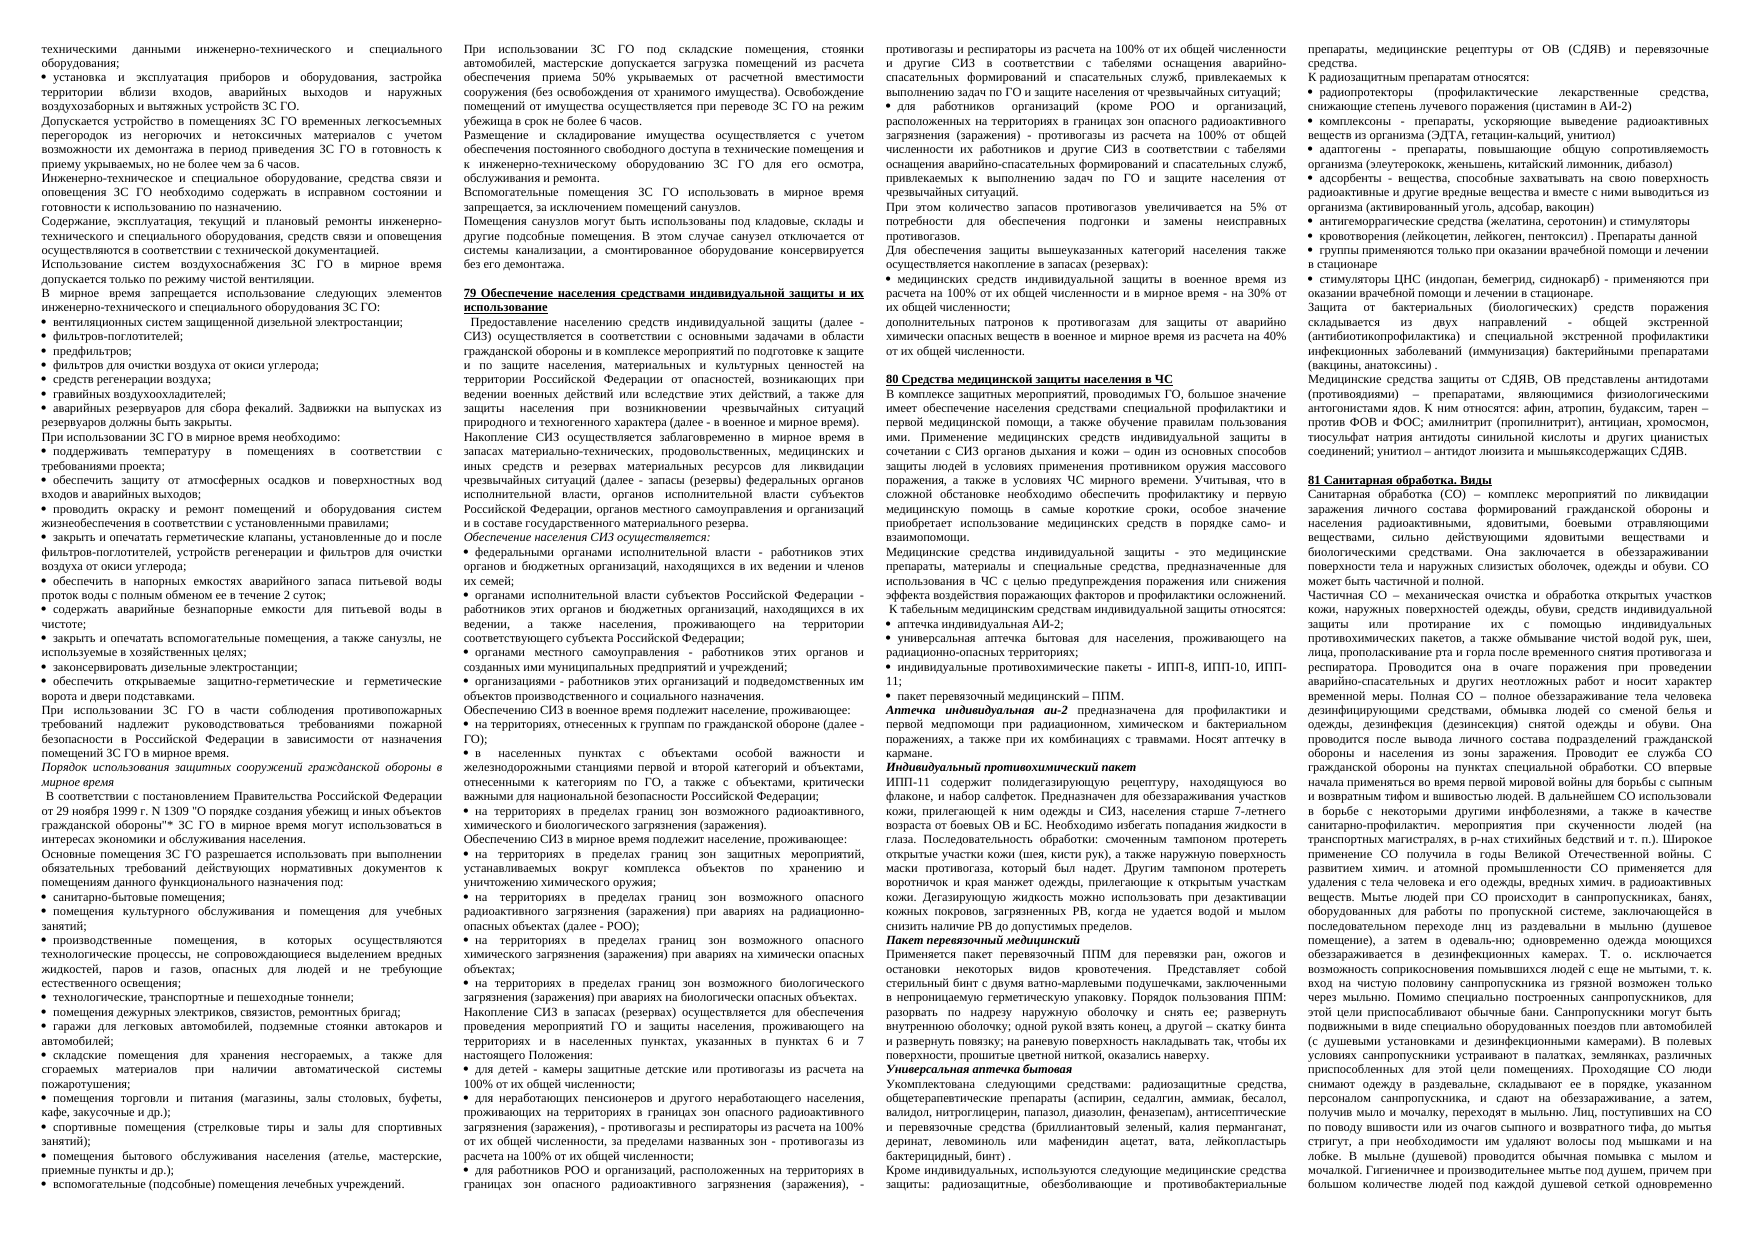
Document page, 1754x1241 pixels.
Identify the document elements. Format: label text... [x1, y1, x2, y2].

list обеспечить защиту от атмосферных осадков и поверхностных вод входов и аварийных выходов; [41, 473, 442, 501]
list антигеморрагические средства (желатина, серотонин) и стимуляторы [1308, 214, 1709, 228]
list для детей - камеры защитные детские или противогазы из расчета на 100% от их общей численности; [463, 1062, 864, 1091]
list вентиляционных систем защищенной дизельной электростанции; [41, 314, 442, 329]
list закрыть и опечатать герметические клапаны, установленные до и после фильтров-поглотителей, устройств регенерации и фильтров для очистки воздуха от окиси углерода; [41, 530, 442, 573]
list органами местного самоуправления - работников этих органов и созданных ими муниципальных предприятий и учреждений; [463, 645, 864, 674]
list радиопротекторы (профилактические лекарственные средства, снижающие степень лучевого поражения (цистамин в АИ-2) [1308, 84, 1709, 113]
list организациями - работников этих организаций и подведомственных им объектов производственного и социального назначения. [463, 674, 864, 703]
list закрыть и опечатать вспомогательные помещения, а также санузлы, не используемые в хозяйственных целях; [41, 631, 442, 659]
text Помещения санузлов могут быть использованы под кладовые, склады и другие подсобные помещения. В этом случае санузел отключается от системы канализации, а смонтированное оборудование консервируется без его демонтажа. [463, 214, 864, 271]
list на территориях, отнесенных к группам по гражданской обороне (далее - ГО); [463, 717, 864, 746]
list для работников РОО и организаций, расположенных на территориях в границах зон опасного радиоактивного загрязнения (заражения), - противогазы и респираторы из расчета на 100% от их общей численности и другие СИЗ в соответствии с табелями оснащения аварийно-спасательных формирований и спасательных служб, привлекаемых к выполнению задач по ГО и защите населения от чрезвычайных ситуаций; [886, 41, 1287, 99]
text Допускается устройство в помещениях ЗС ГО временных легкосъемных перегородок из негорючих и нетоксичных материалов с учетом возможности их демонтажа в период приведения ЗС ГО в готовность к приему укрываемых, но не более чем за 6 часов. [41, 113, 442, 171]
text К радиозащитным препаратам относятся: [1308, 70, 1709, 84]
list помещения дежурных электриков, связистов, ремонтных бригад; [41, 1004, 442, 1019]
text Медицинские средства индивидуальной защиты - это медицинские препараты, материалы и специальные средства, предназначенные для использования в ЧС с целью предупреждения поражения или снижения эффекта воздействия поражающих факторов и профилактики осложнений. [886, 544, 1287, 602]
list поддерживать температуру в помещениях в соответствии с требованиями проекта; [41, 444, 442, 473]
list производственные помещения, в которых осуществляются технологические процессы, не сопровождающиеся выделением вредных жидкостей, паров и газов, опасных для людей и не требующие естественного освещения; [41, 933, 442, 990]
list аварийных резервуаров для сбора фекалий. Задвижки на выпусках из резервуаров должны быть закрыты. [41, 401, 442, 429]
text Укомплектована следующими средствами: радиозащитные средства, общетерапевтические препараты (аспирин, седалгин, аммиак, бесалол, валидол, нитроглицерин, папазол, диазолин, феназепам), антисептические и перевязочные средства (бриллиантовый зеленый, калия перманганат, деринат, левоминоль или мафенидин ацетат, вата, лейкопластырь бактерицидный, бинт) . [886, 1076, 1287, 1163]
text 79 Обеспечение населения средствами индивидуальной защиты и их использование [463, 299, 864, 314]
list органами исполнительной власти субъектов Российской Федерации - работников этих органов и бюджетных организаций, находящихся в их ведении, а также населения, проживающего на территории соответствующего субъекта Российской Федерации; [463, 588, 864, 645]
text При использовании ЗС ГО под складские помещения, стоянки автомобилей, мастерские допускается загрузка помещений из расчета обеспечения приема 50% укрываемых от расчетной вместимости сооружения (без освобождения от хранимого имущества). Освобождение помещений от имущества осуществляется при переводе ЗС ГО на режим убежища в срок не более 6 часов. [463, 41, 864, 128]
list спортивные помещения (стрелковые тиры и залы для спортивных занятий); [41, 1119, 442, 1148]
list проводить окраску и ремонт помещений и оборудования систем жизнеобеспечения в соответствии с установленными правилами; [41, 501, 442, 530]
list складские помещения для хранения несгораемых, а также для сгораемых материалов при наличии автоматической системы пожаротушения; [41, 1048, 442, 1091]
text При этом количество запасов противогазов увеличивается на 5% от потребности для обеспечения подгонки и замены неисправных противогазов. [886, 199, 1287, 243]
text Накопление СИЗ осуществляется заблаговременно в мирное время в запасах материально-технических, продовольственных, медицинских и иных средств и резервах материальных ресурсов для ликвидации чрезвычайных ситуаций (далее - запасы (резервы) федеральных органов исполнительной власти, органов исполнительной власти субъектов Российской Федерации, органов местного самоуправления и организаций и в составе государственного материального резерва. [463, 429, 864, 530]
list законсервировать дизельные электростанции; [41, 659, 442, 674]
text Защита от бактериальных (биологических) средств поражения складывается из двух направлений - общей экстренной (антибиотикопрофилактика) и специальной экстренной профилактики инфекционных заболеваний (иммунизация) бактерийными препаратами (вакцины, анатоксины) . [1308, 300, 1709, 372]
list содержать аварийные безнапорные емкости для питьевой воды в чистоте; [41, 602, 442, 631]
list установка и эксплуатация приборов и оборудования, застройка территории вблизи входов, аварийных выходов и наружных воздухозаборных и вытяжных устройств ЗС ГО. [41, 70, 442, 113]
list технологические, транспортные и пешеходные тоннели; [41, 990, 442, 1004]
text Вспомогательные помещения ЗС ГО использовать в мирное время запрещается, за исключением помещений санузлов. [463, 185, 864, 214]
text Инженерно-техническое и специальное оборудование, средства связи и оповещения ЗС ГО необходимо содержать в исправном состоянии и готовности к использованию по назначению. [41, 171, 442, 214]
list индивидуальные противохимические пакеты - ИПП-8, ИПП-10, ИПП-11; [886, 659, 1287, 688]
text Обеспечению СИЗ в военное время подлежит население, проживающее: [463, 703, 864, 717]
text При использовании ЗС ГО в мирное время необходимо: [41, 429, 442, 444]
list адаптогены - препараты, повышающие общую сопротивляемость организма (элеутерококк, женьшень, китайский лимонник, дибазол) [1308, 142, 1709, 171]
list пакет перевязочный медицинский – ППМ. [886, 688, 1287, 703]
list предфильтров; [41, 343, 442, 358]
text Применяется пакет перевязочный ППМ для перевязки ран, ожогов и остановки некоторых видов кровотечения. Представляет собой стерильный бинт с двумя ватно-марлевыми подушечками, заключенными в непроницаемую герметическую упаковку. Порядок пользования ППМ: разорвать по надрезу наружную оболочку и снять ее; развернуть внутреннюю оболочку; одной рукой взять конец, а другой – скатку бинта и развернуть повязку; на раневую поверхность накладывать так, чтобы их поверхности, прошитые цветной ниткой, оказались наверху. [886, 947, 1287, 1062]
list фильтров для очистки воздуха от окиси углерода; [41, 358, 442, 372]
list медицинских средств индивидуальной защиты в военное время из расчета на 100% от их общей численности и в мирное время - на 30% от их общей численности; [886, 271, 1287, 314]
text 81 Санитарная обработка. Виды [1308, 473, 1709, 487]
list на территориях в пределах границ зон возможного опасного радиоактивного загрязнения (заражения) при авариях на радиационно-опасных объектах (далее - РОО); [463, 889, 864, 933]
text Аптечка индивидуальная аи-2 предназначена для профилактики и первой медпомощи при радиационном, химическом и бактериальном поражениях, а также при их комбинациях с травмами. Носят аптечку в кармане. [886, 703, 1287, 760]
text дополнительных патронов к противогазам для защиты от аварийно химически опасных веществ в военное и мирное время из расчета на 40% от их общей численности. [886, 314, 1287, 358]
list универсальная аптечка бытовая для населения, проживающего на радиационно-опасных территориях; [886, 631, 1287, 659]
list в населенных пунктах с объектами особой важности и железнодорожными станциями первой и второй категорий и объектами, отнесенными к категориям по ГО, а также с объектами, критически важными для национальной безопасности Российской Федерации; [463, 746, 864, 803]
text ИПП-11 содержит полидегазирующую рецептуру, находящуюся во флаконе, и набор салфеток. Предназначен для обеззараживания участков кожи, прилегающей к ним одежды и СИЗ, населения старше 7-летнего возраста от боевых ОВ и БС. Необходимо избегать попадания жидкости в глаза. Последовательность обработки: смоченным тампоном протереть открытые участки кожи (шея, кисти рук), а также наружную поверхность маски противогаза, который был надет. Другим тампоном протереть воротничок и края манжет одежды, прилегающие к открытым участкам кожи. Дегазирующую жидкость можно использовать при дезактивации кожных покровов, загрязненных РВ, когда не удается водой и мылом снизить наличие РВ до допустимых пределов. [886, 774, 1287, 933]
text 80 Средства медицинской защиты населения в ЧС [886, 372, 1287, 386]
text Основные помещения ЗС ГО разрешается использовать при выполнении обязательных требований действующих нормативных документов к помещениям данного функционального назначения под: [41, 846, 442, 889]
list на территориях в пределах границ зон защитных мероприятий, устанавливаемых вокруг комплекса объектов по хранению и уничтожению химического оружия; [463, 846, 864, 889]
text Накопление СИЗ в запасах (резервах) осуществляется для обеспечения проведения мероприятий ГО и защиты населения, проживающего на территориях и в населенных пунктах, указанных в пунктах 6 и 7 настоящего Положения: [463, 1004, 864, 1062]
list стимуляторы ЦНС (индопан, бемегрид, сиднокарб) - применяются при оказании врачебной помощи и лечении в стационаре. [1308, 271, 1709, 300]
list для работников организаций (кроме РОО и организаций, расположенных на территориях в границах зон опасного радиоактивного загрязнения (заражения) - противогазы из расчета на 100% от общей численности их работников и другие СИЗ в соответствии с табелями оснащения аварийно-спасательных формирований и спасательных служб, привлекаемых к выполнению задач по ГО и защите населения от чрезвычайных ситуаций. [886, 99, 1287, 199]
list на территориях в пределах границ зон возможного биологического загрязнения (заражения) при авариях на биологически опасных объектах. [463, 976, 864, 1004]
list фильтров-поглотителей; [41, 329, 442, 343]
list группы применяются только при оказании врачебной помощи и лечении в стационаре [1308, 243, 1709, 271]
text Предоставление населению средств индивидуальной защиты (далее - СИЗ) осуществляется в соответствии с основными задачами в области гражданской обороны и в комплексе мероприятий по подготовке к защите и по защите населения, материальных и культурных ценностей на территории Российской Федерации от опасностей, возникающих при ведении военных действий или вследствие этих действий, а также для защиты населения при возникновении чрезвычайных ситуаций природного и техногенного характера (далее - в военное и мирное время). [463, 314, 864, 429]
list для неработающих пенсионеров и другого неработающего населения, проживающих на территориях в границах зон опасного радиоактивного загрязнения (заражения), - противогазы и респираторы из расчета на 100% от их общей численности, за пределами названных зон - противогазы из расчета на 100% от их общей численности; [463, 1091, 864, 1163]
text Для обеспечения защиты вышеуказанных категорий населения также осуществляется накопление в запасах (резервах): [886, 243, 1287, 271]
list кровотворения (лейкоцетин, лейкоген, пентоксил) . Препараты данной [1308, 228, 1709, 243]
list обеспечить в напорных емкостях аварийного запаса питьевой воды проток воды с полным обменом ее в течение 2 суток; [41, 573, 442, 602]
list вспомогательные (подсобные) помещения лечебных учреждений. [41, 1177, 442, 1191]
text К табельным медицинским средствам индивидуальной защиты относятся: [886, 602, 1287, 616]
text Пакет перевязочный медицинский [886, 933, 1287, 947]
text Размещение и складирование имущества осуществляется с учетом обеспечения постоянного свободного доступа в технические помещения и к инженерно-техническому оборудованию ЗС ГО для его осмотра, обслуживания и ремонта. [463, 128, 864, 185]
text Санитарная обработка (СО) – комплекс мероприятий по ликвидации заражения личного состава формирований гражданской обороны и населения радиоактивными, ядовитыми, боевыми отравляющими веществами, сильно действующими ядовитыми веществами и биологическими средствами. Она заключается в обеззараживании поверхности тела и наружных слизистых оболочек, одежды и обуви. СО может быть частичной и полной. [1308, 487, 1709, 588]
text Обеспечение населения СИЗ осуществляется: [463, 530, 864, 544]
text Использование систем воздухоснабжения ЗС ГО в мирное время допускается только по режиму чистой вентиляции. [41, 257, 442, 286]
text В соответствии с постановлением Правительства Российской Федерации от 29 ноября . N 1309 "О порядке создания убежищ и иных объектов гражданской обороны"* ЗС ГО в мирное время могут использоваться в интересах экономики и обслуживания населения. [41, 789, 442, 846]
text Медицинские средства защиты от СДЯВ, ОВ представлены антидотами (противоядиями) – препаратами, являющимися физиологическими антогонистами ядов. К ним относятся: афин, атропин, будаксим, тарен – против ФОВ и ФОС; амилнитрит (пропилнитрит), антициан, хромосмон, тиосульфат натрия антидоты синильной кислоты и других цианистых соединений; унитиол – антидот люизита и мышьяксодержащих СДЯВ. [1308, 372, 1709, 458]
list комплексоны - препараты, ускоряющие выведение радиоактивных веществ из организма (ЭДТА, гетацин-кальций, унитиол) [1308, 113, 1709, 142]
text Содержание, эксплуатация, текущий и плановый ремонты инженерно-технического и специального оборудования, средств связи и оповещения осуществляются в соответствии с технической документацией. [41, 214, 442, 257]
list адсорбенты - вещества, способные захватывать на свою поверхность радиоактивные и другие вредные вещества и вместе с ними выводиться из организма (активированный уголь, адсобар, вакоцин) [1308, 171, 1709, 214]
list гравийных воздухоохладителей; [41, 386, 442, 401]
list гаражи для легковых автомобилей, подземные стоянки автокаров и автомобилей; [41, 1019, 442, 1048]
list на территориях в пределах границ зон возможного опасного химического загрязнения (заражения) при авариях на химически опасных объектах; [463, 933, 864, 976]
text Порядок использования защитных сооружений гражданской обороны в мирное время [41, 760, 442, 789]
list средств регенерации воздуха; [41, 372, 442, 386]
text В комплексе защитных мероприятий, проводимых ГО, большое значение имеет обеспечение населения средствами специальной профилактики и первой медицинской помощи, а также обучение правилам пользования ими. Применение медицинских средств индивидуальной защиты в сочетании с СИЗ органов дыхания и кожи – один из основных способов защиты людей в условиях применения противником оружия массового поражения, а также в условиях ЧС мирного времени. Учитывая, что в сложной обстановке необходимо обеспечить профилактику и первую медицинскую помощь в самые короткие сроки, особое значение приобретает использование медицинских средств в порядке само- и взаимопомощи. [886, 386, 1287, 544]
text В мирное время запрещается использование следующих элементов инженерно-технического и специального оборудования ЗС ГО: [41, 286, 442, 314]
text Универсальная аптечка бытовая [886, 1062, 1287, 1076]
list помещения культурного обслуживания и помещения для учебных занятий; [41, 904, 442, 933]
text Обеспечению СИЗ в мирное время подлежит население, проживающее: [463, 832, 864, 846]
list помещения бытового обслуживания населения (ателье, мастерские, приемные пункты и др.); [41, 1148, 442, 1177]
text При использовании ЗС ГО в части соблюдения противопожарных требований надлежит руководствоваться требованиями пожарной безопасности в Российской Федерации в зависимости от назначения помещений ЗС ГО в мирное время. [41, 703, 442, 760]
list аптечка индивидуальная АИ-2; [886, 616, 1287, 631]
text Индивидуальный противохимический пакет [886, 760, 1287, 774]
list на территориях в пределах границ зон возможного радиоактивного, химического и биологического загрязнения (заражения). [463, 803, 864, 832]
list санитарно-бытовые помещения; [41, 889, 442, 904]
list федеральными органами исполнительной власти - работников этих органов и бюджетных организаций, находящихся в их ведении и членов их семей; [463, 544, 864, 588]
list обеспечить открываемые защитно-герметические и герметические ворота и двери подставками. [41, 674, 442, 703]
list помещения торговли и питания (магазины, залы столовых, буфеты, кафе, закусочные и др.); [41, 1091, 442, 1119]
